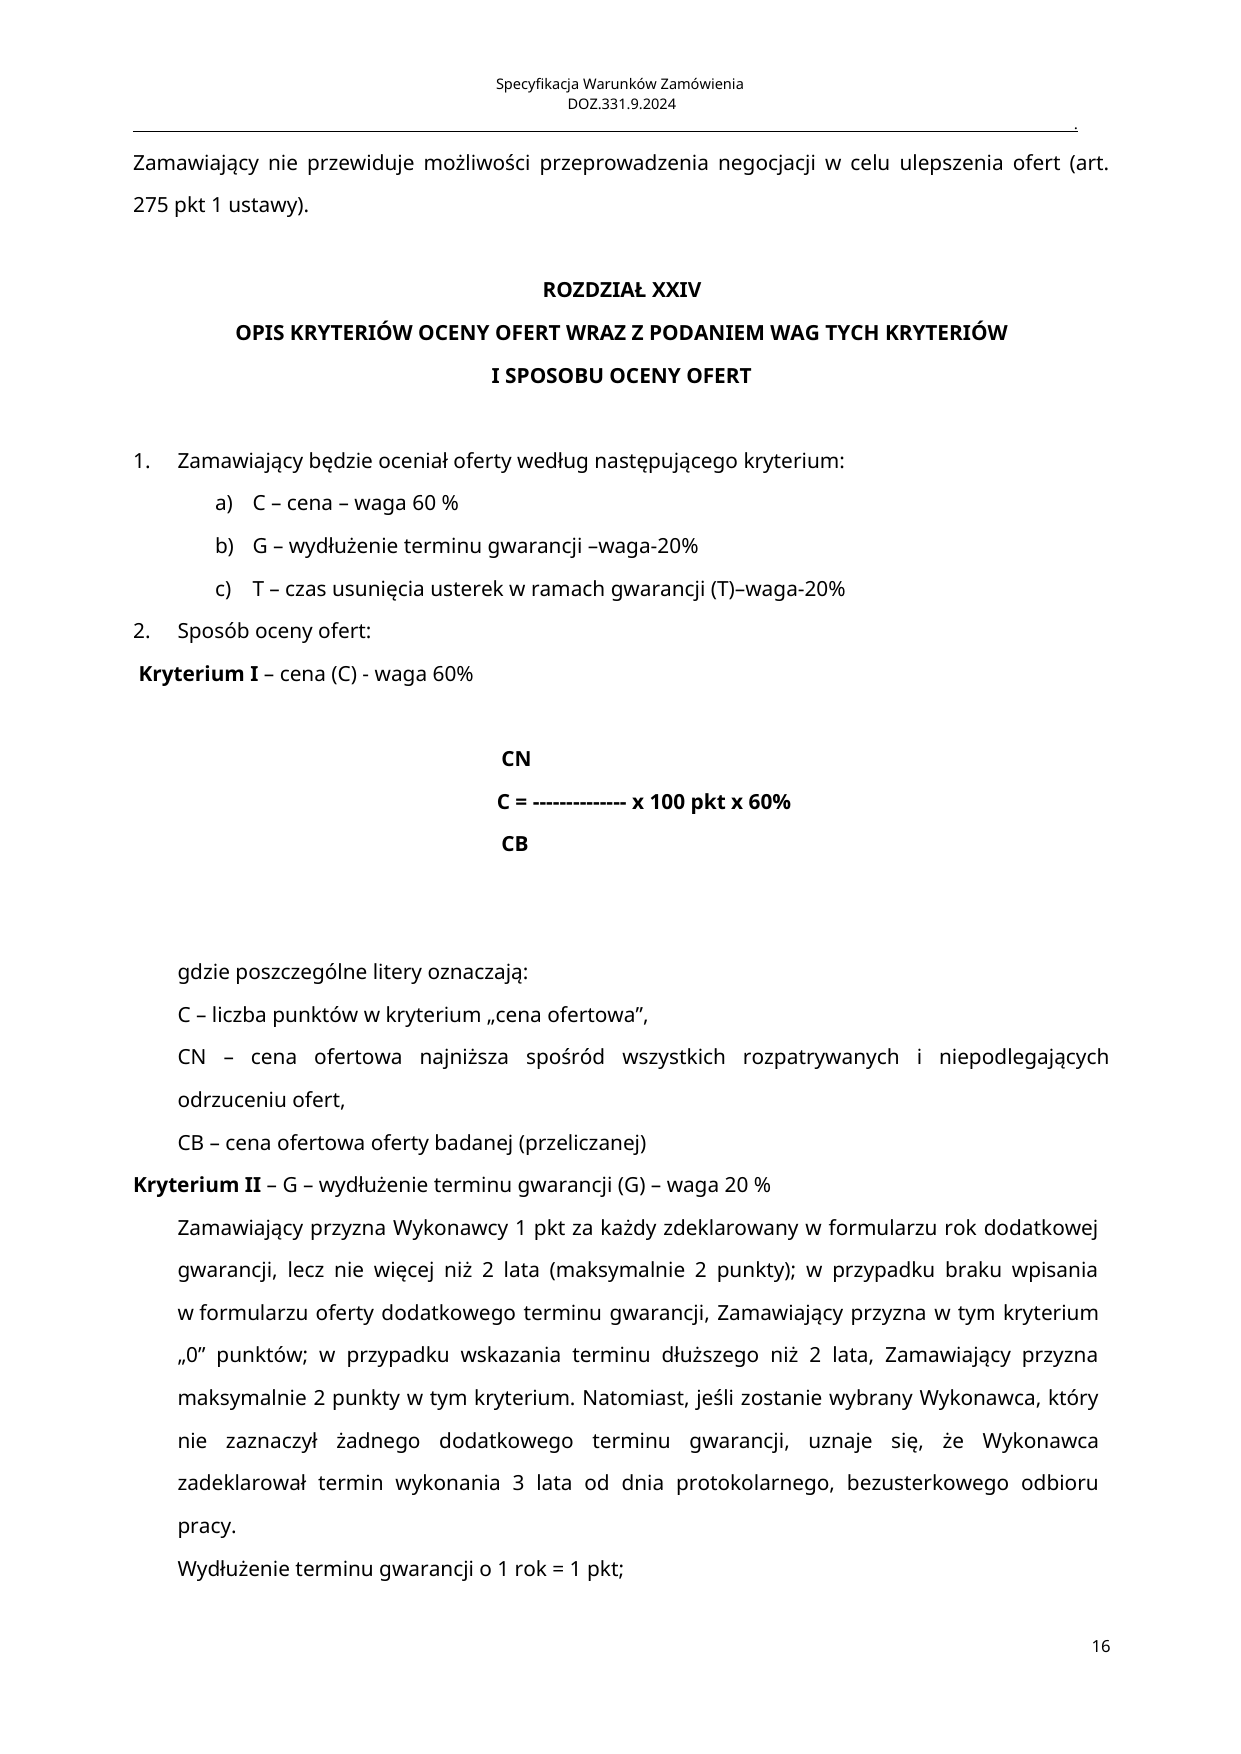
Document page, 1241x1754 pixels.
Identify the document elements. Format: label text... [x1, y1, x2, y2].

text Zamawiający nie przewiduje możliwości przeprowadzenia negocjacji w celu ulepszenia ofert (art. 275 pkt 1 ustawy). [133, 148, 1110, 219]
list T – czas usunięcia usterek w ramach gwarancji (T)–waga-20% [215, 574, 1110, 602]
text Kryterium II – G – wydłużenie terminu gwarancji (G) – waga 20 % [133, 1170, 1110, 1199]
subtitle I SPOSOBU OCENY OFERT [133, 361, 1110, 389]
text CB – cena ofertowa oferty badanej (przeliczanej) [177, 1128, 1110, 1156]
list C – cena – waga 60 % [215, 488, 1110, 517]
text Zamawiający przyzna Wykonawcy 1 pkt za każdy zdeklarowany w formularzu rok dodatkowej gwarancji, lecz nie więcej niż 2 lata (maksymalnie 2 punkty); w przypadku braku wpisania w formularzu oferty dodatkowego terminu gwarancji, Zamawiający przyzna w tym kryterium „0” punktów; w przypadku wskazania terminu dłuższego niż 2 lata, Zamawiający przyzna maksymalnie 2 punkty w tym kryterium. Natomiast, jeśli zostanie wybrany Wykonawca, który nie zaznaczył żadnego dodatkowego terminu gwarancji, uznaje się, że Wykonawca zadeklarował termin wykonania 3 lata od dnia protokolarnego, bezusterkowego odbioru pracy. [177, 1213, 1100, 1539]
list G – wydłużenie terminu gwarancji –waga-20% [215, 531, 1110, 559]
list Zamawiający będzie oceniał oferty według następującego kryterium: [133, 446, 1110, 474]
text CN – cena ofertowa najniższa spośród wszystkich rozpatrywanych i niepodlegających odrzuceniu ofert, [177, 1042, 1110, 1113]
text C – liczba punktów w kryterium „cena ofertowa”, [177, 1000, 1110, 1028]
text gdzie poszczególne litery oznaczają: [177, 957, 1110, 986]
subtitle ROZDZIAŁ XXIV [133, 276, 1110, 304]
subtitle OPIS KRYTERIÓW OCENY OFERT WRAZ Z PODANIEM WAG TYCH KRYTERIÓW [133, 318, 1110, 347]
text C = -------------- x 100 pkt x 60% [177, 787, 1110, 815]
text CB [133, 829, 1110, 858]
text Wydłużenie terminu gwarancji o 1 rok = 1 pkt; [177, 1554, 1100, 1582]
text Kryterium I – cena (C) - waga 60% [133, 659, 1110, 687]
list Sposób oceny ofert: [133, 616, 1110, 645]
text CN [133, 744, 1110, 773]
